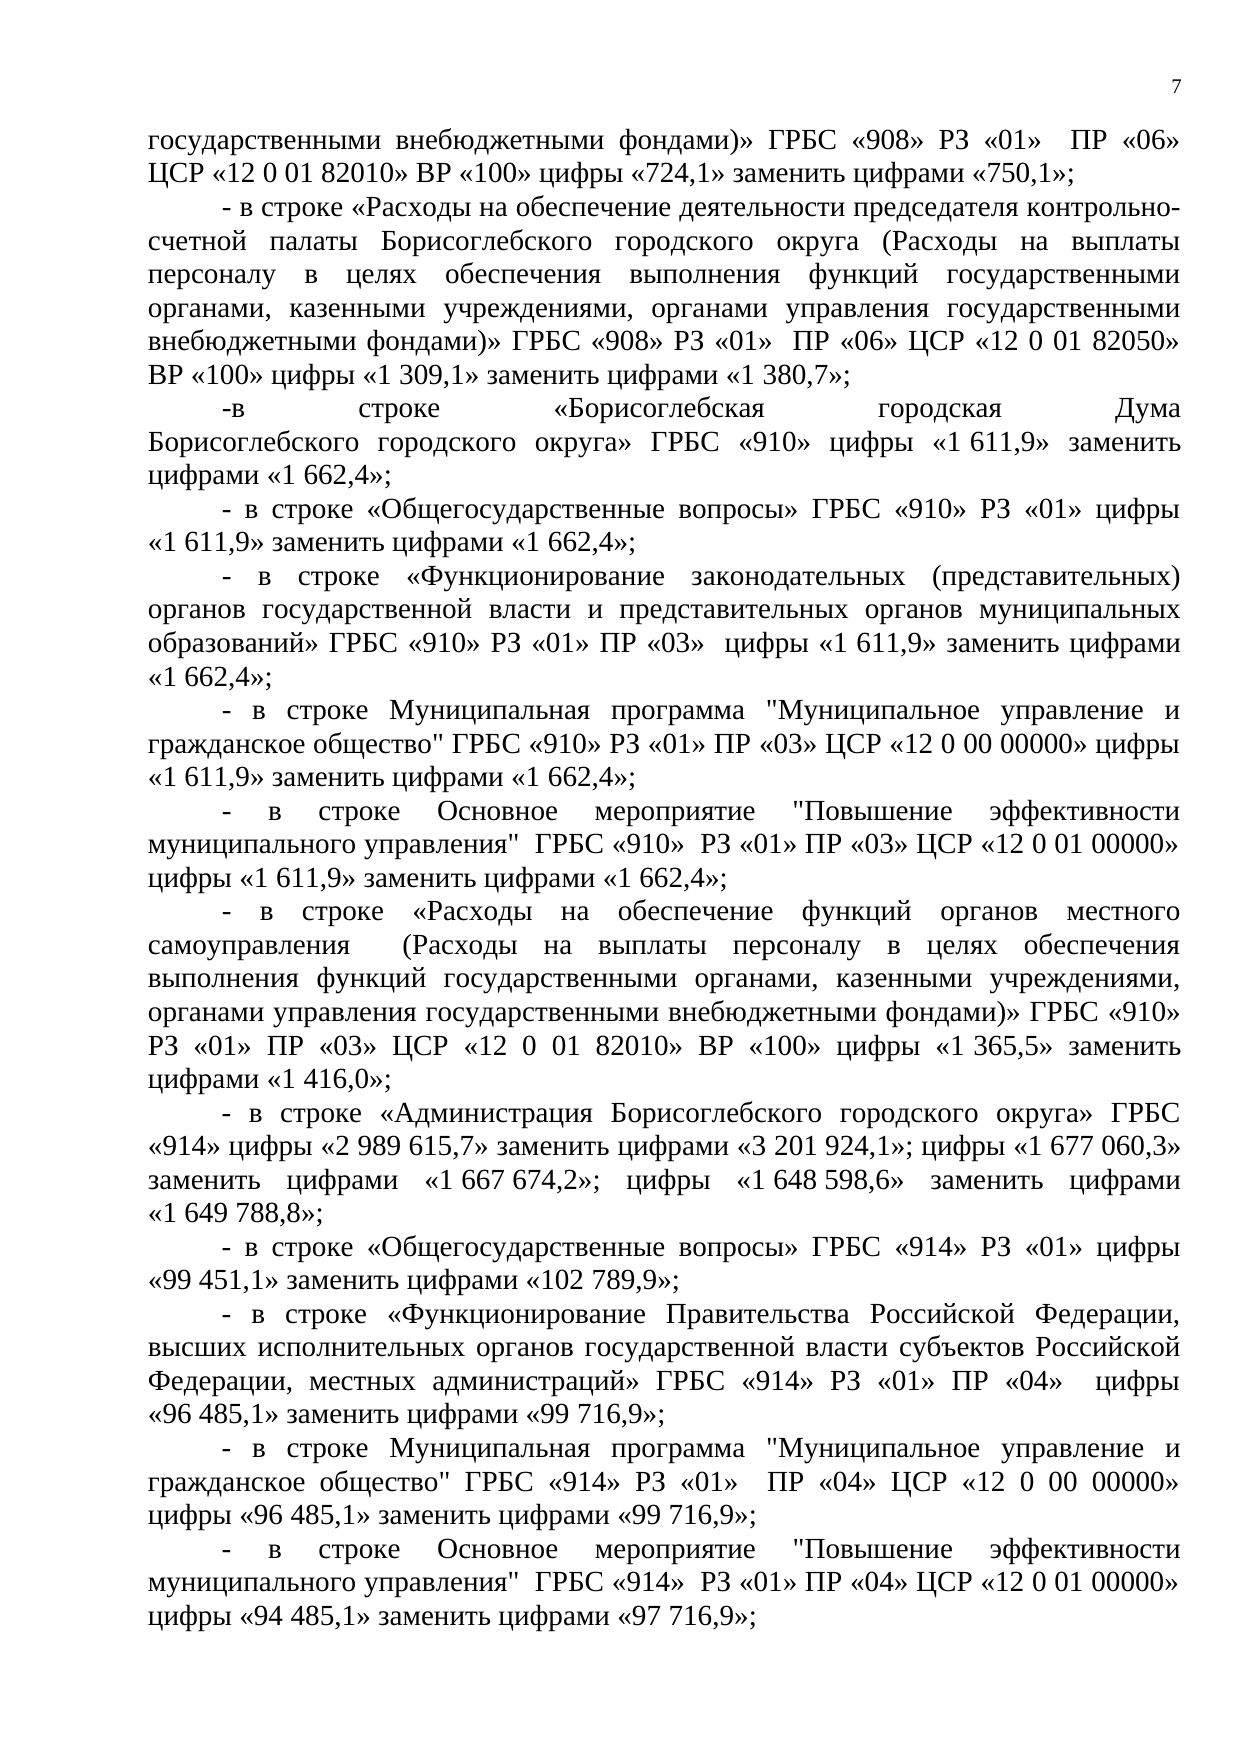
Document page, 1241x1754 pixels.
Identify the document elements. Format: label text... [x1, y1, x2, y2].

text - в строке «Общегосударственные вопросы» ГРБС «910» РЗ «01» цифры «1 611,9» заменить цифрами «1 662,4»; [148, 491, 1181, 558]
text - в строке Основное мероприятие "Повышение эффективности муниципального управления" ГРБС «910» РЗ «01» ПР «03» ЦСР «12 0 01 00000» цифры «1 611,9» заменить цифрами «1 662,4»; [148, 793, 1181, 893]
text - в строке «Расходы на обеспечение функций органов местного самоуправления (Расходы на выплаты персоналу в целях обеспечения выполнения функций государственными органами, казенными учреждениями, органами управления государственными внебюджетными фондами)» ГРБС «910» РЗ «01» ПР «03» ЦСР «12 0 01 82010» ВР «100» цифры «1 365,5» заменить цифрами «1 416,0»; [148, 893, 1181, 1095]
text - в строке «Администрация Борисоглебского городского округа» ГРБС «914» цифры «2 989 615,7» заменить цифрами «3 201 924,1»; цифры «1 677 060,3» заменить цифрами «1 667 674,2»; цифры «1 648 598,6» заменить цифрами «1 649 788,8»; [148, 1095, 1181, 1229]
text - в строке «Функционирование законодательных (представительных) органов государственной власти и представительных органов муниципальных образований» ГРБС «910» РЗ «01» ПР «03» цифры «1 611,9» заменить цифрами «1 662,4»; [148, 558, 1181, 692]
text - в строке «Расходы на обеспечение деятельности председателя контрольно-счетной палаты Борисоглебского городского округа (Расходы на выплаты персоналу в целях обеспечения выполнения функций государственными органами, казенными учреждениями, органами управления государственными внебюджетными фондами)» ГРБС «908» РЗ «01» ПР «06» ЦСР «12 0 01 82050» ВР «100» цифры «1 309,1» заменить цифрами «1 380,7»; [148, 189, 1181, 390]
text - в строке «Общегосударственные вопросы» ГРБС «914» РЗ «01» цифры «99 451,1» заменить цифрами «102 789,9»; [148, 1229, 1181, 1296]
text - в строке Муниципальная программа "Муниципальное управление и гражданское общество" ГРБС «914» РЗ «01» ПР «04» ЦСР «12 0 00 00000» цифры «96 485,1» заменить цифрами «99 716,9»; [148, 1430, 1181, 1531]
text -в строке «Борисоглебская городская Дума Борисоглебского городского округа» ГРБС «910» цифры «1 611,9» заменить цифрами «1 662,4»; [148, 390, 1181, 491]
text - в строке «Функционирование Правительства Российской Федерации, высших исполнительных органов государственной власти субъектов Российской Федерации, местных администраций» ГРБС «914» РЗ «01» ПР «04» цифры «96 485,1» заменить цифрами «99 716,9»; [148, 1296, 1181, 1430]
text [148, 122, 1181, 189]
text - в строке Основное мероприятие "Повышение эффективности муниципального управления" ГРБС «914» РЗ «01» ПР «04» ЦСР «12 0 01 00000» цифры «94 485,1» заменить цифрами «97 716,9»; [148, 1531, 1181, 1631]
text - в строке Муниципальная программа "Муниципальное управление и гражданское общество" ГРБС «910» РЗ «01» ПР «03» ЦСР «12 0 00 00000» цифры «1 611,9» заменить цифрами «1 662,4»; [148, 692, 1181, 793]
